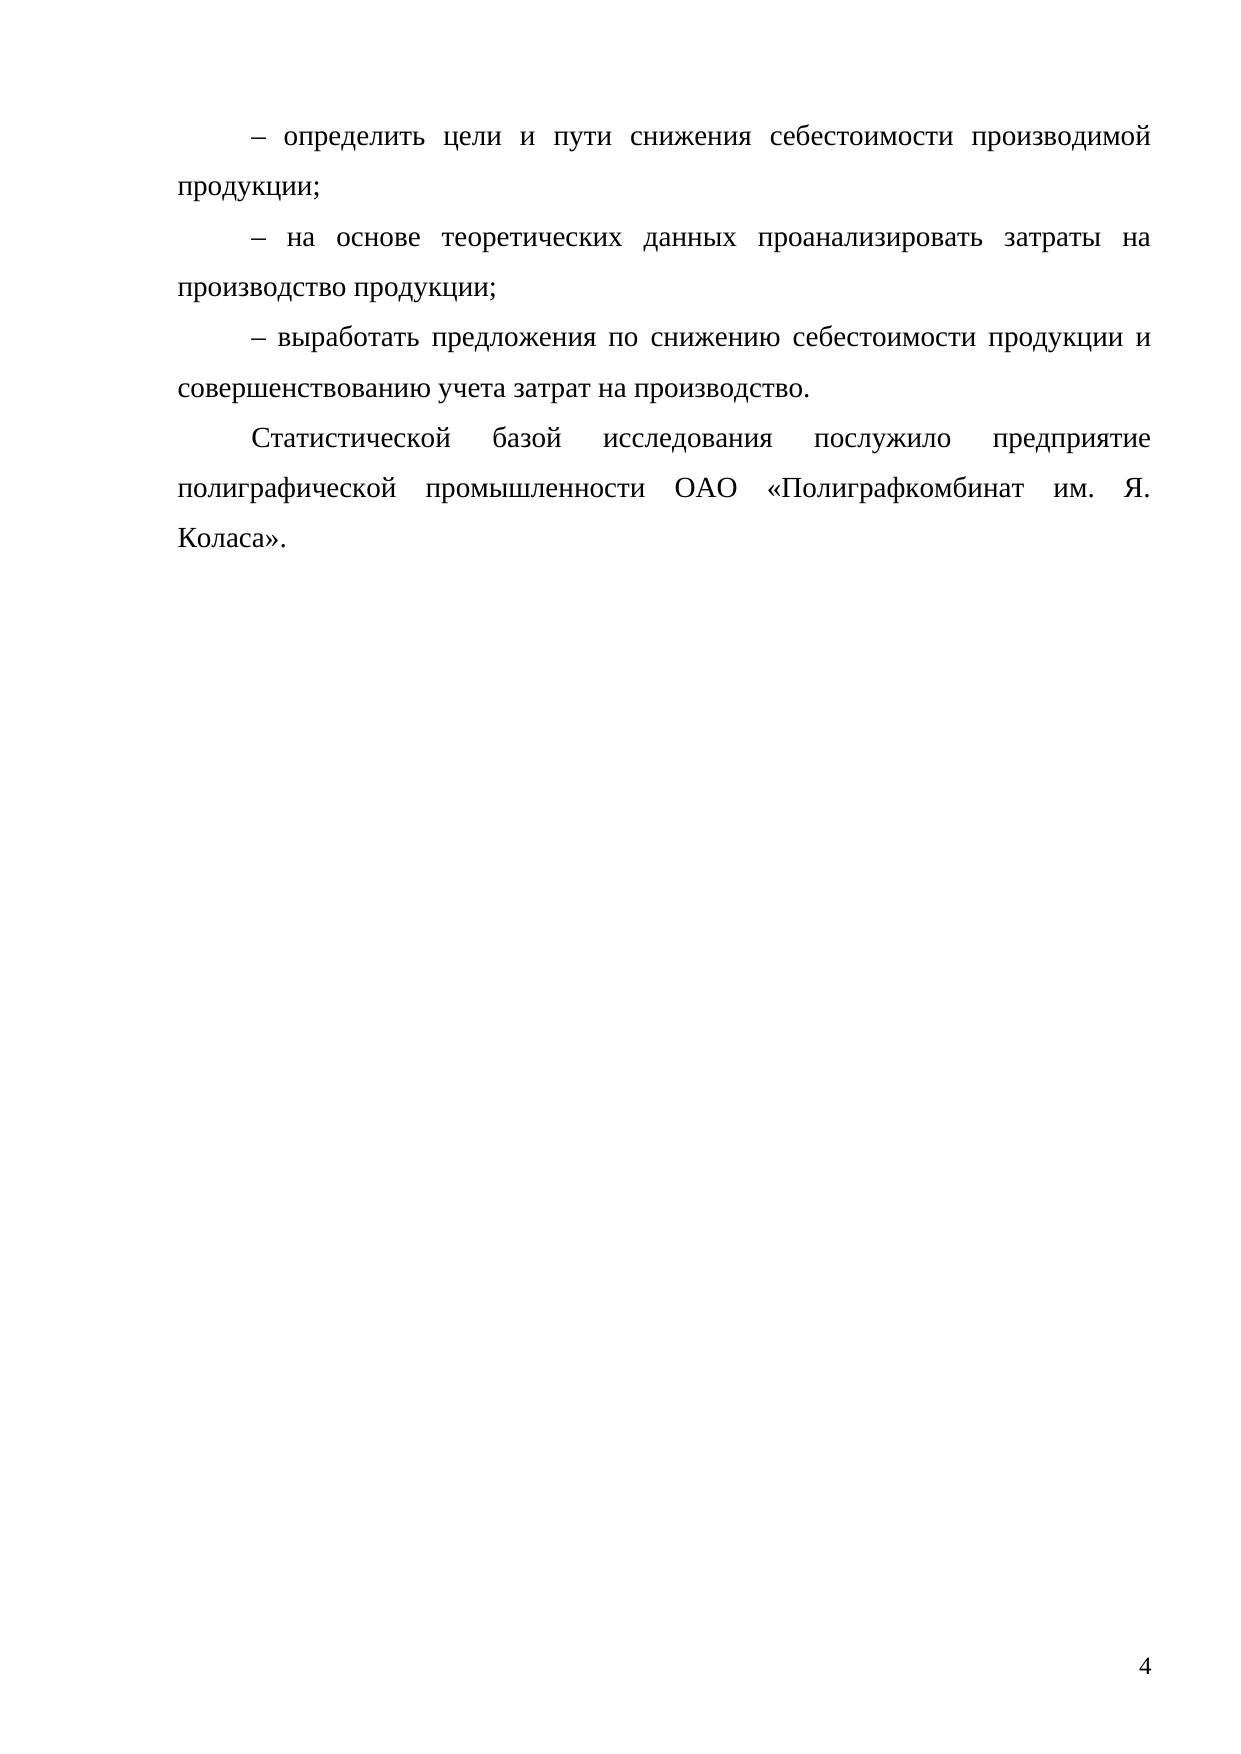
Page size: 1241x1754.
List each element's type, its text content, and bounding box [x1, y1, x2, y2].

text Статистической базой исследования послужило предприятие полиграфической промышленности ОАО «Полиграфкомбинат им. Я. Коласа». [177, 420, 1152, 554]
text – выработать предложения по снижению себестоимости продукции и совершенствованию учета затрат на производство. [177, 319, 1152, 403]
text – на основе теоретических данных проанализировать затраты на производство продукции; [177, 219, 1152, 303]
text – определить цели и пути снижения себестоимости производимой продукции; [177, 118, 1152, 202]
